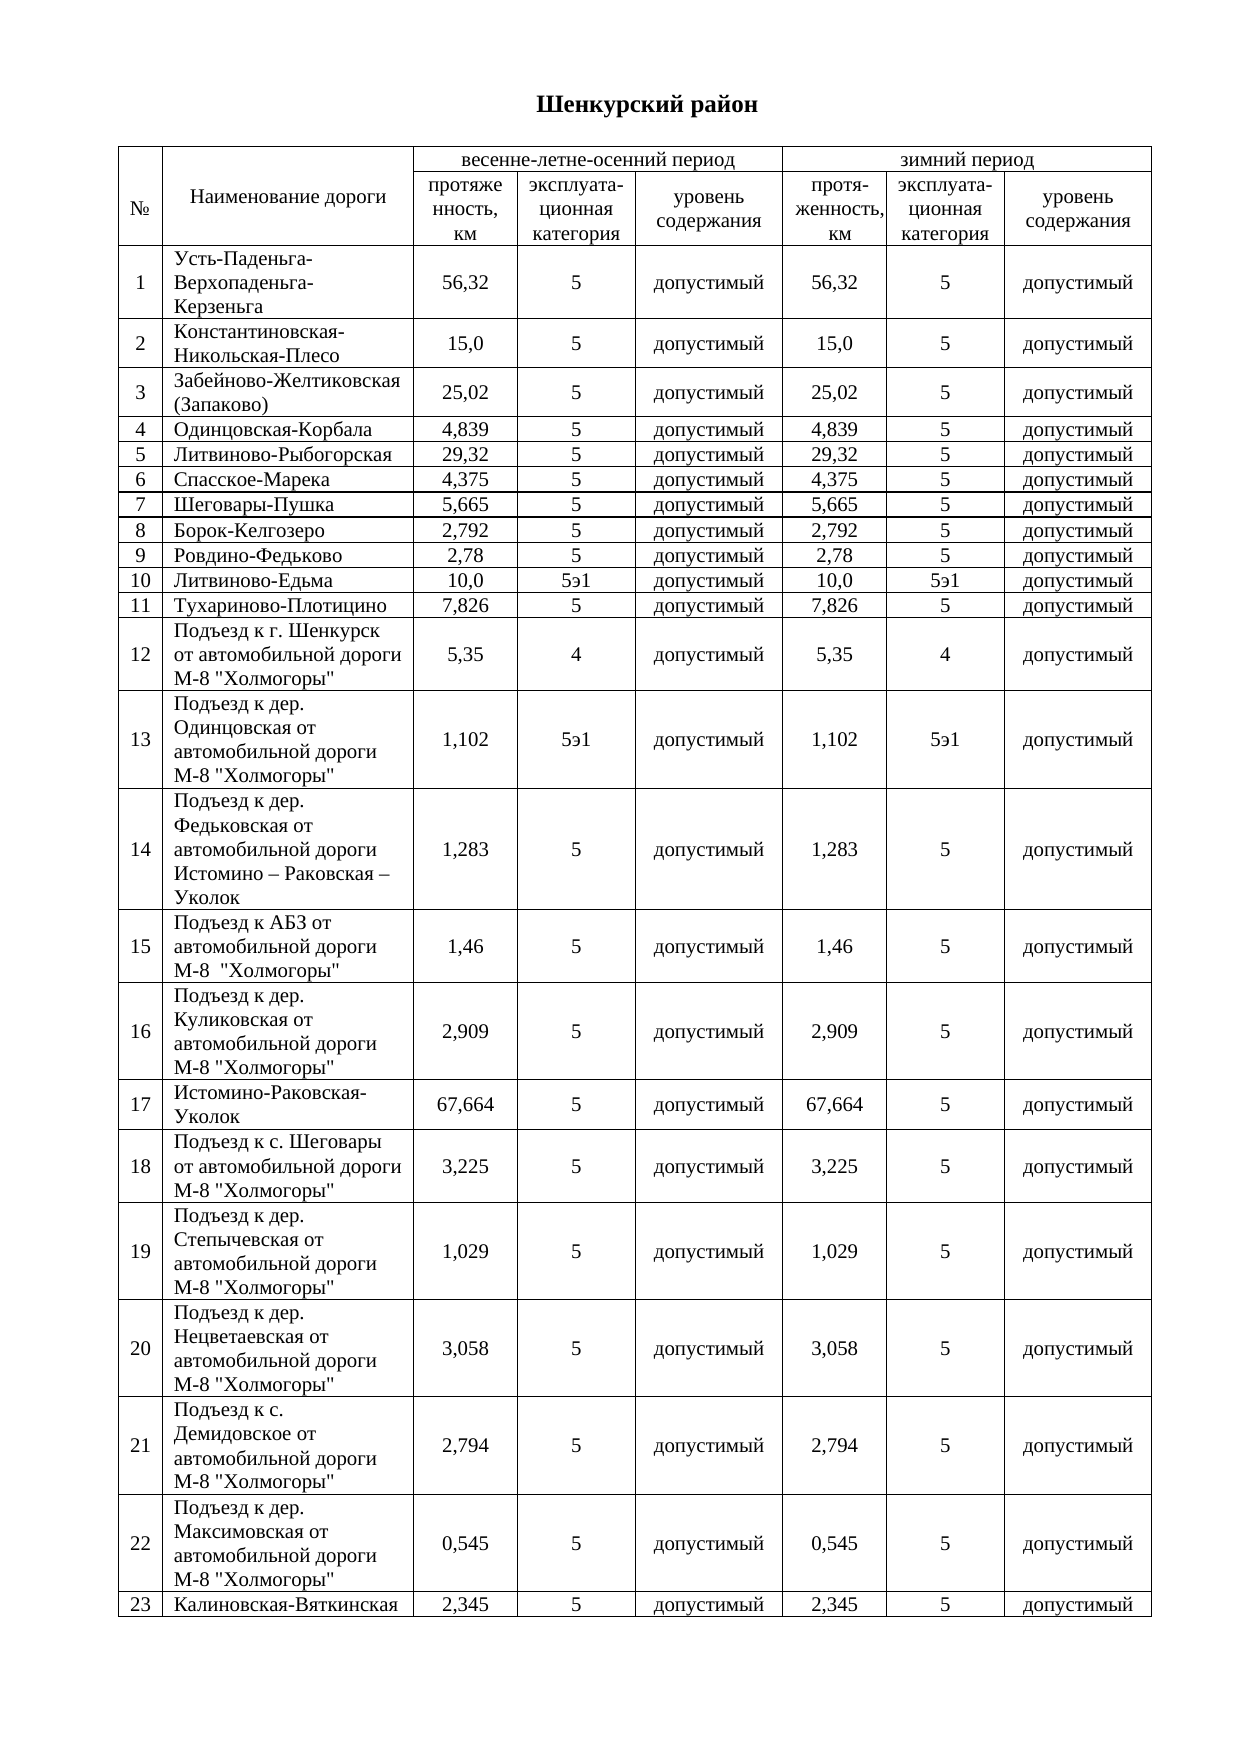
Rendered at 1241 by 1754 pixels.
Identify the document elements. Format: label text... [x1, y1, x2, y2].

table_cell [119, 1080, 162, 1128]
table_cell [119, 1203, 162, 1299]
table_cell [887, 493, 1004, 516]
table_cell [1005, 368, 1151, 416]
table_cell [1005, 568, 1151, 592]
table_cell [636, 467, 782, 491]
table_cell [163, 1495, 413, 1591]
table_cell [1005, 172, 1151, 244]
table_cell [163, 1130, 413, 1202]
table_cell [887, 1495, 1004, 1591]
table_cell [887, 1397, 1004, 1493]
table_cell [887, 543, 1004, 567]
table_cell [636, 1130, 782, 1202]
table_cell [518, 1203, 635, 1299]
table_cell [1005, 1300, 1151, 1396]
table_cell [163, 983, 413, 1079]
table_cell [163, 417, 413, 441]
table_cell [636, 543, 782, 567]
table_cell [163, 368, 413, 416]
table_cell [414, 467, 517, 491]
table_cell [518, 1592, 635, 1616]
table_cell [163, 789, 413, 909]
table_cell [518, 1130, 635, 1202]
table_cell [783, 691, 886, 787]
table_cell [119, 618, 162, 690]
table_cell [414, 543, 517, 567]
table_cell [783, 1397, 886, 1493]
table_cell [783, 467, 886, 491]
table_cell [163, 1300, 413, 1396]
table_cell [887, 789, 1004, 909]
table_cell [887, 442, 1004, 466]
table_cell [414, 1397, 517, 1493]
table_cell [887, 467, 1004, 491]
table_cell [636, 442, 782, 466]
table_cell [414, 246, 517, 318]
text Шенкурский район [157, 89, 1137, 117]
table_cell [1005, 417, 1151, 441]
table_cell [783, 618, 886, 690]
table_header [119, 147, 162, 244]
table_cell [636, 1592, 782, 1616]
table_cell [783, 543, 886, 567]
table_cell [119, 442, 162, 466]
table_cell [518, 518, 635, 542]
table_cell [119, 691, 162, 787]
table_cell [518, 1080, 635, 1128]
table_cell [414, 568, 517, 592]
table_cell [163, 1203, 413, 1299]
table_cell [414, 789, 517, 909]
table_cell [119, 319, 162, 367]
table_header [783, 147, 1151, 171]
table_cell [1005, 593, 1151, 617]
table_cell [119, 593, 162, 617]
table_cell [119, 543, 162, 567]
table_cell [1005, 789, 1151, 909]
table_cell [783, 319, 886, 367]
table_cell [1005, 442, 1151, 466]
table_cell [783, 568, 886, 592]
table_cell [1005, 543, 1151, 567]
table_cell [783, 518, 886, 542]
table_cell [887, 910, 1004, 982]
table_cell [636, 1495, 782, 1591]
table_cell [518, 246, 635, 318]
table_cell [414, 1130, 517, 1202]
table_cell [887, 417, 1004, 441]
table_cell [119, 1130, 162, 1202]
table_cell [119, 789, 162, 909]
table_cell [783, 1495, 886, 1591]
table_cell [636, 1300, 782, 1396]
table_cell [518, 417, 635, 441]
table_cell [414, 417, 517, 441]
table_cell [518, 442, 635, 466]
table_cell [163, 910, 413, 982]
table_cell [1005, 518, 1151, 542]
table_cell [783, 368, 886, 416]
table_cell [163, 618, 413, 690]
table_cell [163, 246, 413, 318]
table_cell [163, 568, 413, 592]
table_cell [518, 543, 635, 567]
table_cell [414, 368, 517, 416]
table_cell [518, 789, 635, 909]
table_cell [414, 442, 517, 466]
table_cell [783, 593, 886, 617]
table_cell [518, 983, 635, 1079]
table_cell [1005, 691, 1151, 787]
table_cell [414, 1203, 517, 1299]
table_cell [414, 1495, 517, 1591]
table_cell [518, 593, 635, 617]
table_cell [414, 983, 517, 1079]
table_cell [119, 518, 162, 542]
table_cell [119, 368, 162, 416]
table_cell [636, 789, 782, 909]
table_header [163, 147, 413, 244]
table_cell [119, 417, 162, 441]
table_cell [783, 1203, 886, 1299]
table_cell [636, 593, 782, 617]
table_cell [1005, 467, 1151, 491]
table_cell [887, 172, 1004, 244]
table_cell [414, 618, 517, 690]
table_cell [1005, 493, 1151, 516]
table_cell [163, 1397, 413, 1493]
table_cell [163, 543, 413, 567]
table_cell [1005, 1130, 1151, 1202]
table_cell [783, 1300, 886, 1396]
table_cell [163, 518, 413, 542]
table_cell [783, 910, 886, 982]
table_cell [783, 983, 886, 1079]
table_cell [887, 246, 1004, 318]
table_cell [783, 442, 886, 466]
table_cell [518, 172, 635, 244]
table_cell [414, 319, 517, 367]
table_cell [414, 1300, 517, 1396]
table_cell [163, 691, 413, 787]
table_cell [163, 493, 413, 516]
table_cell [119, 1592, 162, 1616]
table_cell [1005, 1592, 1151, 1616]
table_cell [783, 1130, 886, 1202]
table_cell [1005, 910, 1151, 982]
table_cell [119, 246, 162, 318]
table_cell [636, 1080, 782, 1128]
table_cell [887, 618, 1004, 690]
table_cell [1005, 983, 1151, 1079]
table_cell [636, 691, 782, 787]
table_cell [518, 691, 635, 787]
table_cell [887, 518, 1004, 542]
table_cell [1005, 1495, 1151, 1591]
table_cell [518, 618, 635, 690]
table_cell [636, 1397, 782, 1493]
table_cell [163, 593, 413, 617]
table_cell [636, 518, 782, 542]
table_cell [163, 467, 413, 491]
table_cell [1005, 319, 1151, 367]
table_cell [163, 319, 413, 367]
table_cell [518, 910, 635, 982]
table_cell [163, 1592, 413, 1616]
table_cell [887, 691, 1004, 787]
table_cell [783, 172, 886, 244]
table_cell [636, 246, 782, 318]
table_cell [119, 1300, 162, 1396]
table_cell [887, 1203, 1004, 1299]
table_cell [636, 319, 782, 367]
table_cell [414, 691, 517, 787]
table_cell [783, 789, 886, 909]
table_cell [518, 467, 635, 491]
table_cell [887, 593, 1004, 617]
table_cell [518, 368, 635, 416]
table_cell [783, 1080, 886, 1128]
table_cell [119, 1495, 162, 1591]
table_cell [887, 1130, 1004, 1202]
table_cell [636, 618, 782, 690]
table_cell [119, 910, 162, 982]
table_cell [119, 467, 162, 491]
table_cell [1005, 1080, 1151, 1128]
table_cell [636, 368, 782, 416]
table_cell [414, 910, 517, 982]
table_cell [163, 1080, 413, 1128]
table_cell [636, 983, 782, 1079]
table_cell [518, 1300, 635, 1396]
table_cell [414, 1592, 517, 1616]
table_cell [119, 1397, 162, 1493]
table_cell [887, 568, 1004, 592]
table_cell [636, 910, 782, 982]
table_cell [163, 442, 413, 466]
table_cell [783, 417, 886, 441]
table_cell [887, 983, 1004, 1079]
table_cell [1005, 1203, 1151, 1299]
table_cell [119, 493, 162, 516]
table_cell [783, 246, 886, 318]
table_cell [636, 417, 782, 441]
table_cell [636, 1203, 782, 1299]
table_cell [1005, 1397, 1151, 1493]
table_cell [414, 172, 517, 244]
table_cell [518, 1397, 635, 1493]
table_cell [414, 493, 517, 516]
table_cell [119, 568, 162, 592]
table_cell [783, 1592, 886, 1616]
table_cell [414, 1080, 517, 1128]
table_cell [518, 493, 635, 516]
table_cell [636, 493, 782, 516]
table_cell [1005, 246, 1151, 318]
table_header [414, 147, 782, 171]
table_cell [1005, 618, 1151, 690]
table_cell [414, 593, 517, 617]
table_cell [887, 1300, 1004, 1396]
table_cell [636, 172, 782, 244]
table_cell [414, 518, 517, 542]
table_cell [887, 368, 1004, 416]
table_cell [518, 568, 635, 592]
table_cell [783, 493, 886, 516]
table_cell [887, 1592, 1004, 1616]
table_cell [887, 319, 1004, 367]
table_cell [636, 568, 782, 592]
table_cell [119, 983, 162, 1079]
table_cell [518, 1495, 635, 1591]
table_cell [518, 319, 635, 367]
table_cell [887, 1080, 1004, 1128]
